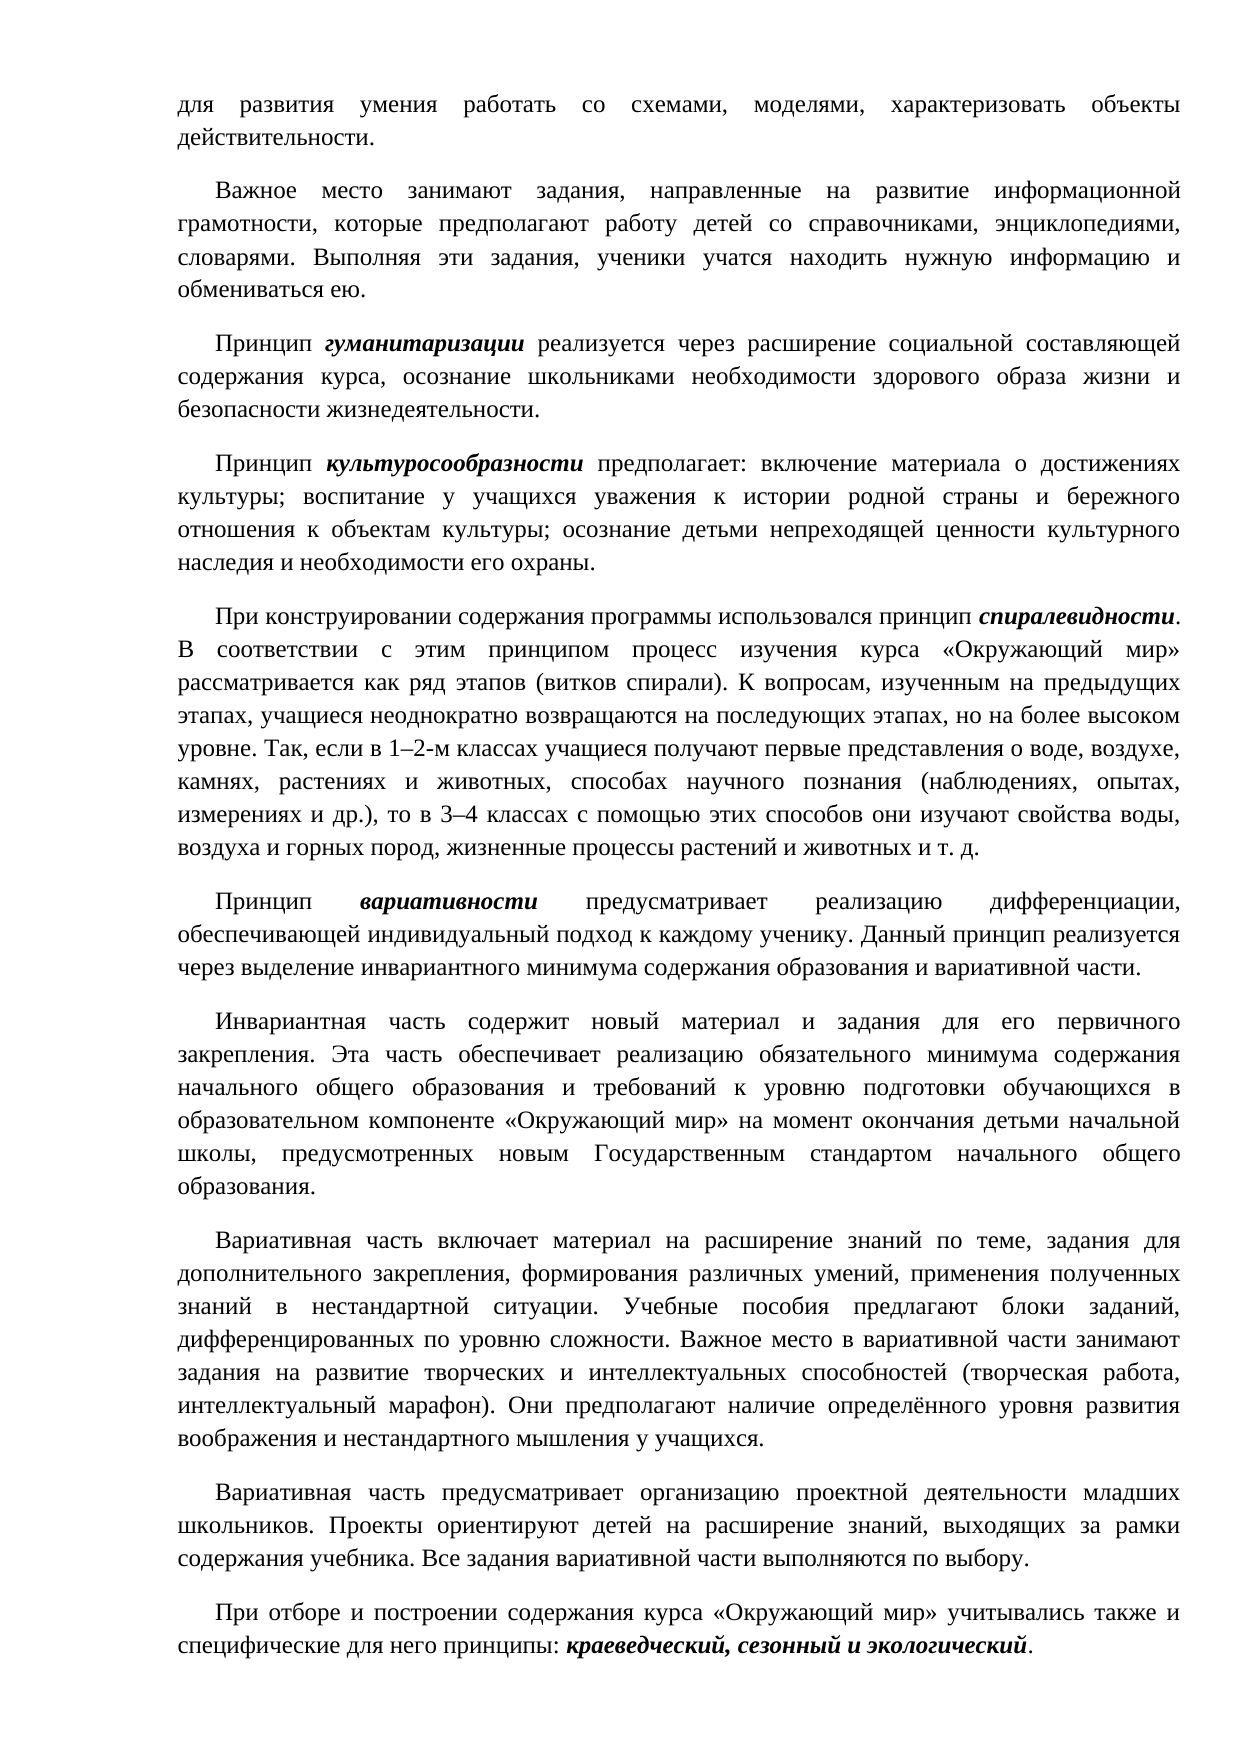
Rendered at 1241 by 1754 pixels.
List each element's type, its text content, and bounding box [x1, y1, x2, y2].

text При конструировании содержания программы использовался принцип спиралевидности. В соответствии с этим принципом процесс изучения курса «Окружающий мир» рассматривается как ряд этапов (витков спирали). К вопросам, изученным на предыдущих этапах, учащиеся неоднократно возвращаются на последующих этапах, но на более высоком уровне. Так, если в 1–2-м классах учащиеся получают первые представления о воде, воздухе, камнях, растениях и животных, способах научного познания (наблюдениях, опытах, измерениях и др.), то в 3–4 классах с помощью этих способов они изучают свойства воды, воздуха и горных пород, жизненные процессы растений и животных и т. д. [177, 601, 1181, 861]
text При отборе и построении содержания курса «Окружающий мир» учитывались также и специфические для него принципы: краеведческий, сезонный и экологический. [177, 1597, 1181, 1659]
text Принцип культуросообразности предполагает: включение материала о достижениях культуры; воспитание у учащихся уважения к истории родной страны и бережного отношения к объектам культуры; осознание детьми непреходящей ценности культурного наследия и необходимости его охраны. [177, 448, 1181, 576]
text Вариативная часть предусматривает организацию проектной деятельности младших школьников. Проекты ориентируют детей на расширение знаний, выходящих за рамки содержания учебника. Все задания вариативной части выполняются по выбору. [177, 1477, 1181, 1572]
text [177, 89, 1181, 150]
text Инвариантная часть содержит новый материал и задания для его первичного закрепления. Эта часть обеспечивает реализацию обязательного минимума содержания начального общего образования и требований к уровню подготовки обучающихся в образовательном компоненте «Окружающий мир» на момент окончания детьми начальной школы, предусмотренных новым Государственным стандартом начального общего образования. [177, 1006, 1181, 1200]
text Принцип вариативности предусматривает реализацию дифференциации, обеспечивающей индивидуальный подход к каждому ученику. Данный принцип реализуется через выделение инвариантного минимума содержания образования и вариативной части. [177, 886, 1181, 981]
text Принцип гуманитаризации реализуется через расширение социальной составляющей содержания курса, осознание школьниками необходимости здорового образа жизни и безопасности жизнедеятельности. [177, 328, 1181, 423]
text Вариативная часть включает материал на расширение знаний по теме, задания для дополнительного закрепления, формирования различных умений, применения полученных знаний в нестандартной ситуации. Учебные пособия предлагают блоки заданий, дифференцированных по уровню сложности. Важное место в вариативной части занимают задания на развитие творческих и интеллектуальных способностей (творческая работа, интеллектуальный марафон). Они предполагают наличие определённого уровня развития воображения и нестандартного мышления у учащихся. [177, 1225, 1181, 1452]
text Важное место занимают задания, направленные на развитие информационной грамотности, которые предполагают работу детей со справочниками, энциклопедиями, словарями. Выполняя эти задания, ученики учатся находить нужную информацию и обмениваться ею. [177, 176, 1181, 303]
